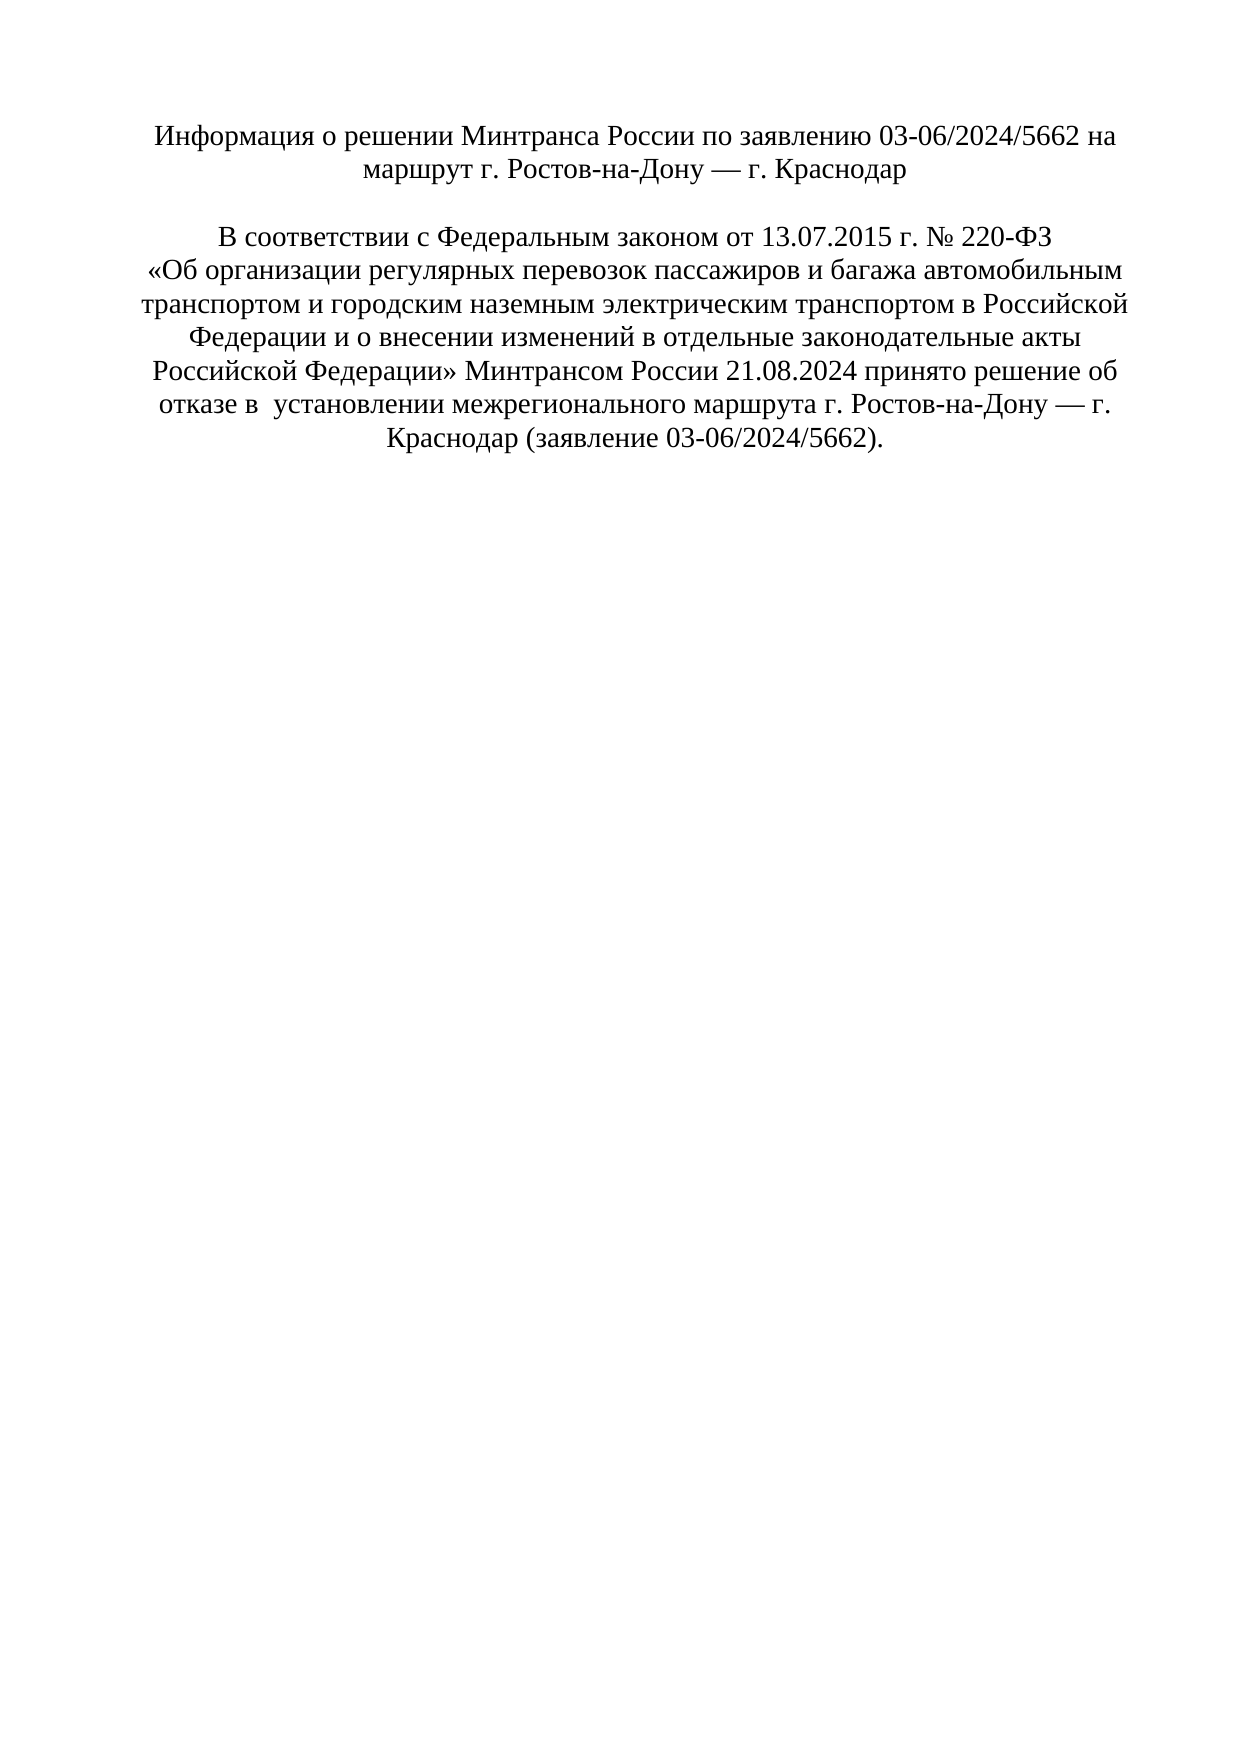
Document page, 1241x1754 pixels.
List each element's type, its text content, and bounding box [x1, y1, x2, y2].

text Информация о решении Минтранса России по заявлению 03-06/2024/5662 на маршрут г. Ростов-на-Дону — г. Краснодар [118, 118, 1152, 185]
text В соответствии с Федеральным законом от 13.07.2015 г. № 220-ФЗ «Об организации регулярных перевозок пассажиров и багажа автомобильным транспортом и городским наземным электрическим транспортом в Российской Федерации и о внесении изменений в отдельные законодательные акты Российской Федерации» Минтрансом России 21.08.2024 принято решение об отказе в установлении межрегионального маршрута г. Ростов-на-Дону — г. Краснодар (заявление 03-06/2024/5662). [118, 219, 1152, 453]
